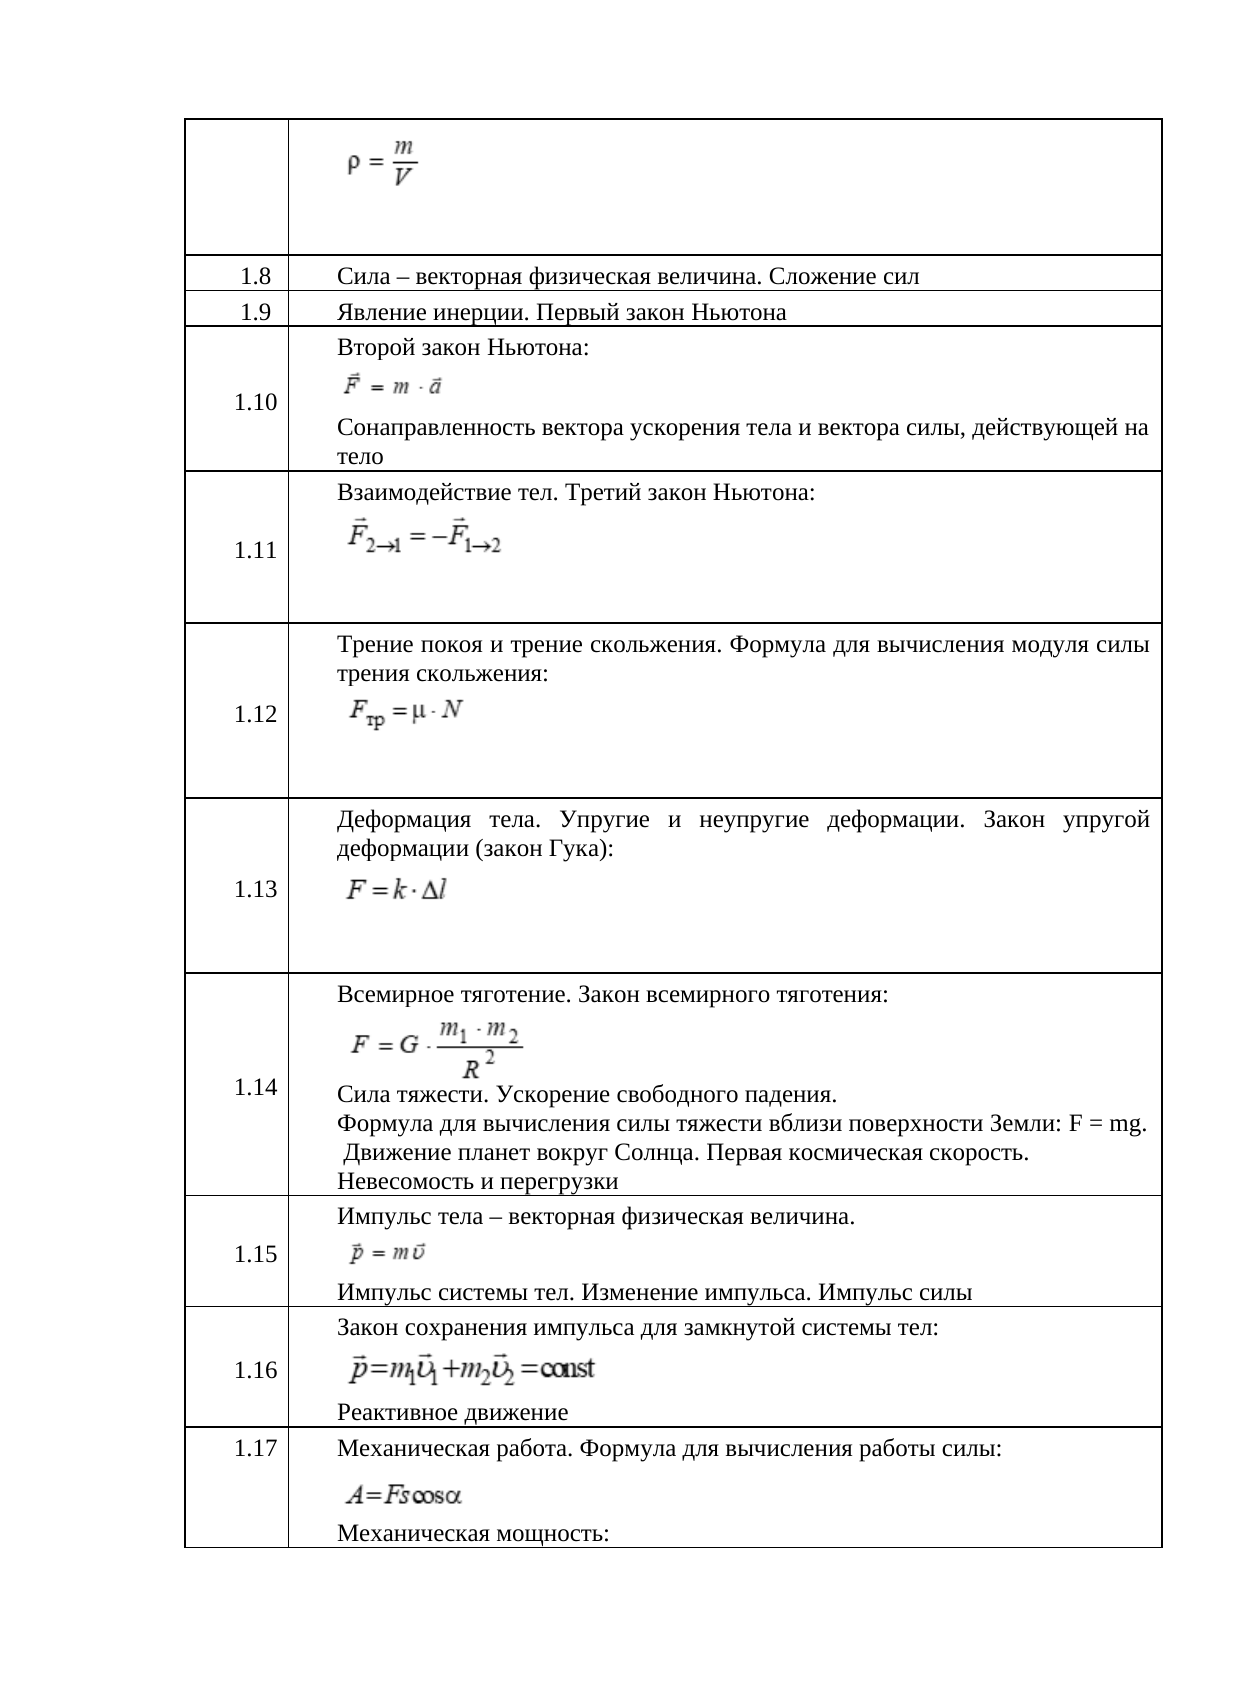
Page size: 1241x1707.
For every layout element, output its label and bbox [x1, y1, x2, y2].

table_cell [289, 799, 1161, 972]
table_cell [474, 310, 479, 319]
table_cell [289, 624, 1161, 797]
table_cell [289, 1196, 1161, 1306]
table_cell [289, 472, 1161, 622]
picture [343, 686, 495, 740]
picture [343, 125, 434, 197]
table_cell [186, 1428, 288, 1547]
picture [343, 1341, 620, 1398]
picture [343, 1230, 445, 1277]
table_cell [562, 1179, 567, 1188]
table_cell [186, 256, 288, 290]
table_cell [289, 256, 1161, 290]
picture [343, 861, 475, 915]
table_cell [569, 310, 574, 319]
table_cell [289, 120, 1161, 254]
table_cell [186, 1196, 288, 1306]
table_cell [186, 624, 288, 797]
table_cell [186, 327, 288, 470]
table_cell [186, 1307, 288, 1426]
picture [343, 360, 454, 413]
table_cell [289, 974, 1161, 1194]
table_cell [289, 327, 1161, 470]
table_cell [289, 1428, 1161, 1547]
picture [343, 1007, 547, 1080]
picture [343, 505, 517, 565]
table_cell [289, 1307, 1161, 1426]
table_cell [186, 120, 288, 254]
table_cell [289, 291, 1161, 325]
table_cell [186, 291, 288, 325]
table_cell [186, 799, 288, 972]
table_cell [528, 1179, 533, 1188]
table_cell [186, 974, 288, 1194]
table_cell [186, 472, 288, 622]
picture [343, 1461, 478, 1518]
